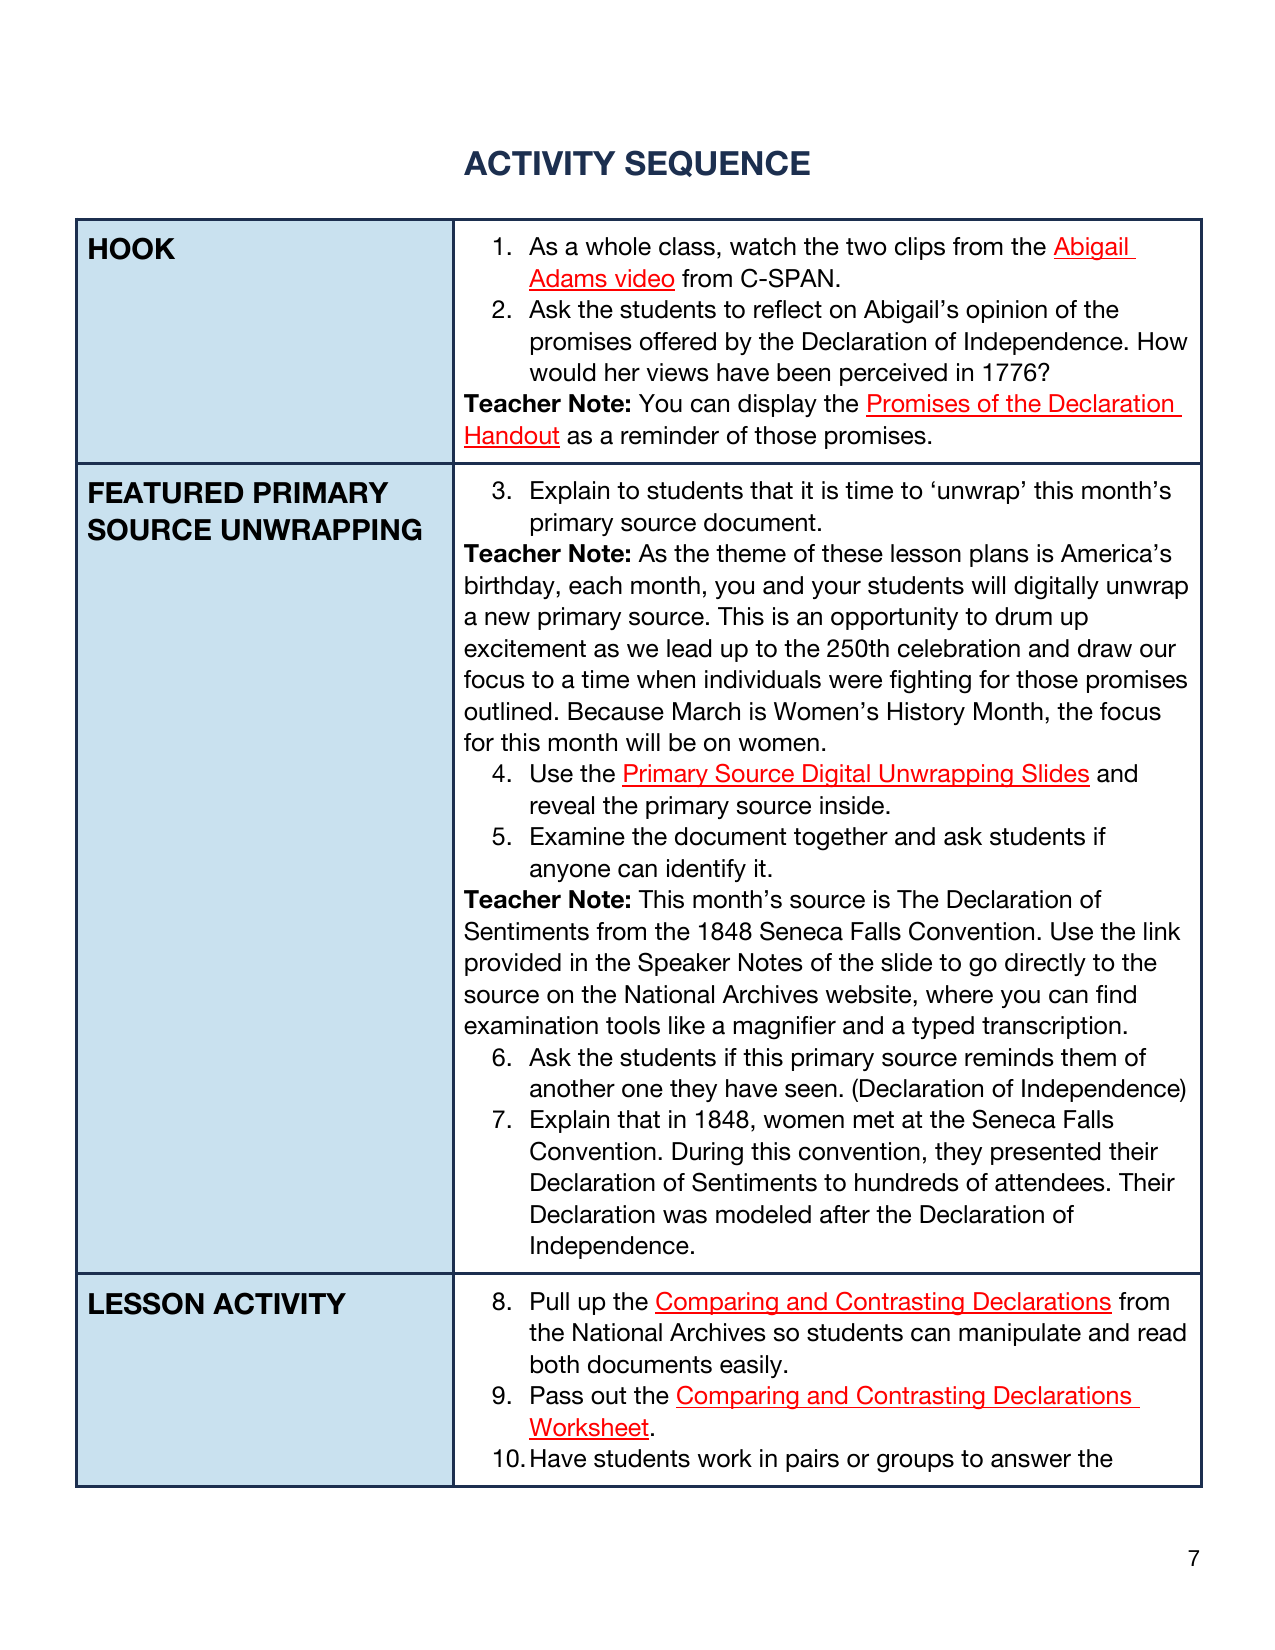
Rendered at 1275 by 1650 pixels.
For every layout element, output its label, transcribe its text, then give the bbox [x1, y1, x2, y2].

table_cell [455, 1275, 1200, 1485]
subtitle ACTIVITY SEQUENCE [75, 143, 1200, 185]
table_cell FEATURED PRIMARY SOURCE UNWRAPPING [78, 465, 452, 1272]
table_header HOOK [78, 221, 452, 462]
table_cell Explain to students that it is time to ‘unwrap’ this month’s primary source document. Teacher Note: As the theme of these lesson plans is America’s birthday, each month, you and your students will digitally unwrap a new primary source. This is an opportunity to drum up excitement as we lead up to the 250th celebration and draw our focus to a time when individuals were fighting for those promises outlined. Because March is Women’s History Month, the focus for this month will be on women. Use the Primary Source Digital Unwrapping Slides and reveal the primary source inside. Examine the document together and ask students if anyone can identify it. Teacher Note: This month’s source is The Declaration of Sentiments from the 1848 Seneca Falls Convention. Use the link provided in the Speaker Notes of the slide to go directly to the source on the National Archives website, where you can find examination tools like a magnifier and a typed transcription. Ask the students if this primary source reminds them of another one they have seen. (Declaration of Independence) Explain that in 1848, women met at the Seneca Falls Convention. During this convention, they presented their Declaration of Sentiments to hundreds of attendees. Their Declaration was modeled after the Declaration of Independence. [455, 465, 1200, 1272]
table_cell LESSON ACTIVITY [78, 1275, 452, 1485]
table_header As a whole class, watch the two clips from the Abigail Adams video from C-SPAN. Ask the students to reflect on Abigail’s opinion of the promises offered by the Declaration of Independence. How would her views have been perceived in 1776? Teacher Note: You can display the Promises of the Declaration Handout as a reminder of those promises. [455, 221, 1200, 462]
